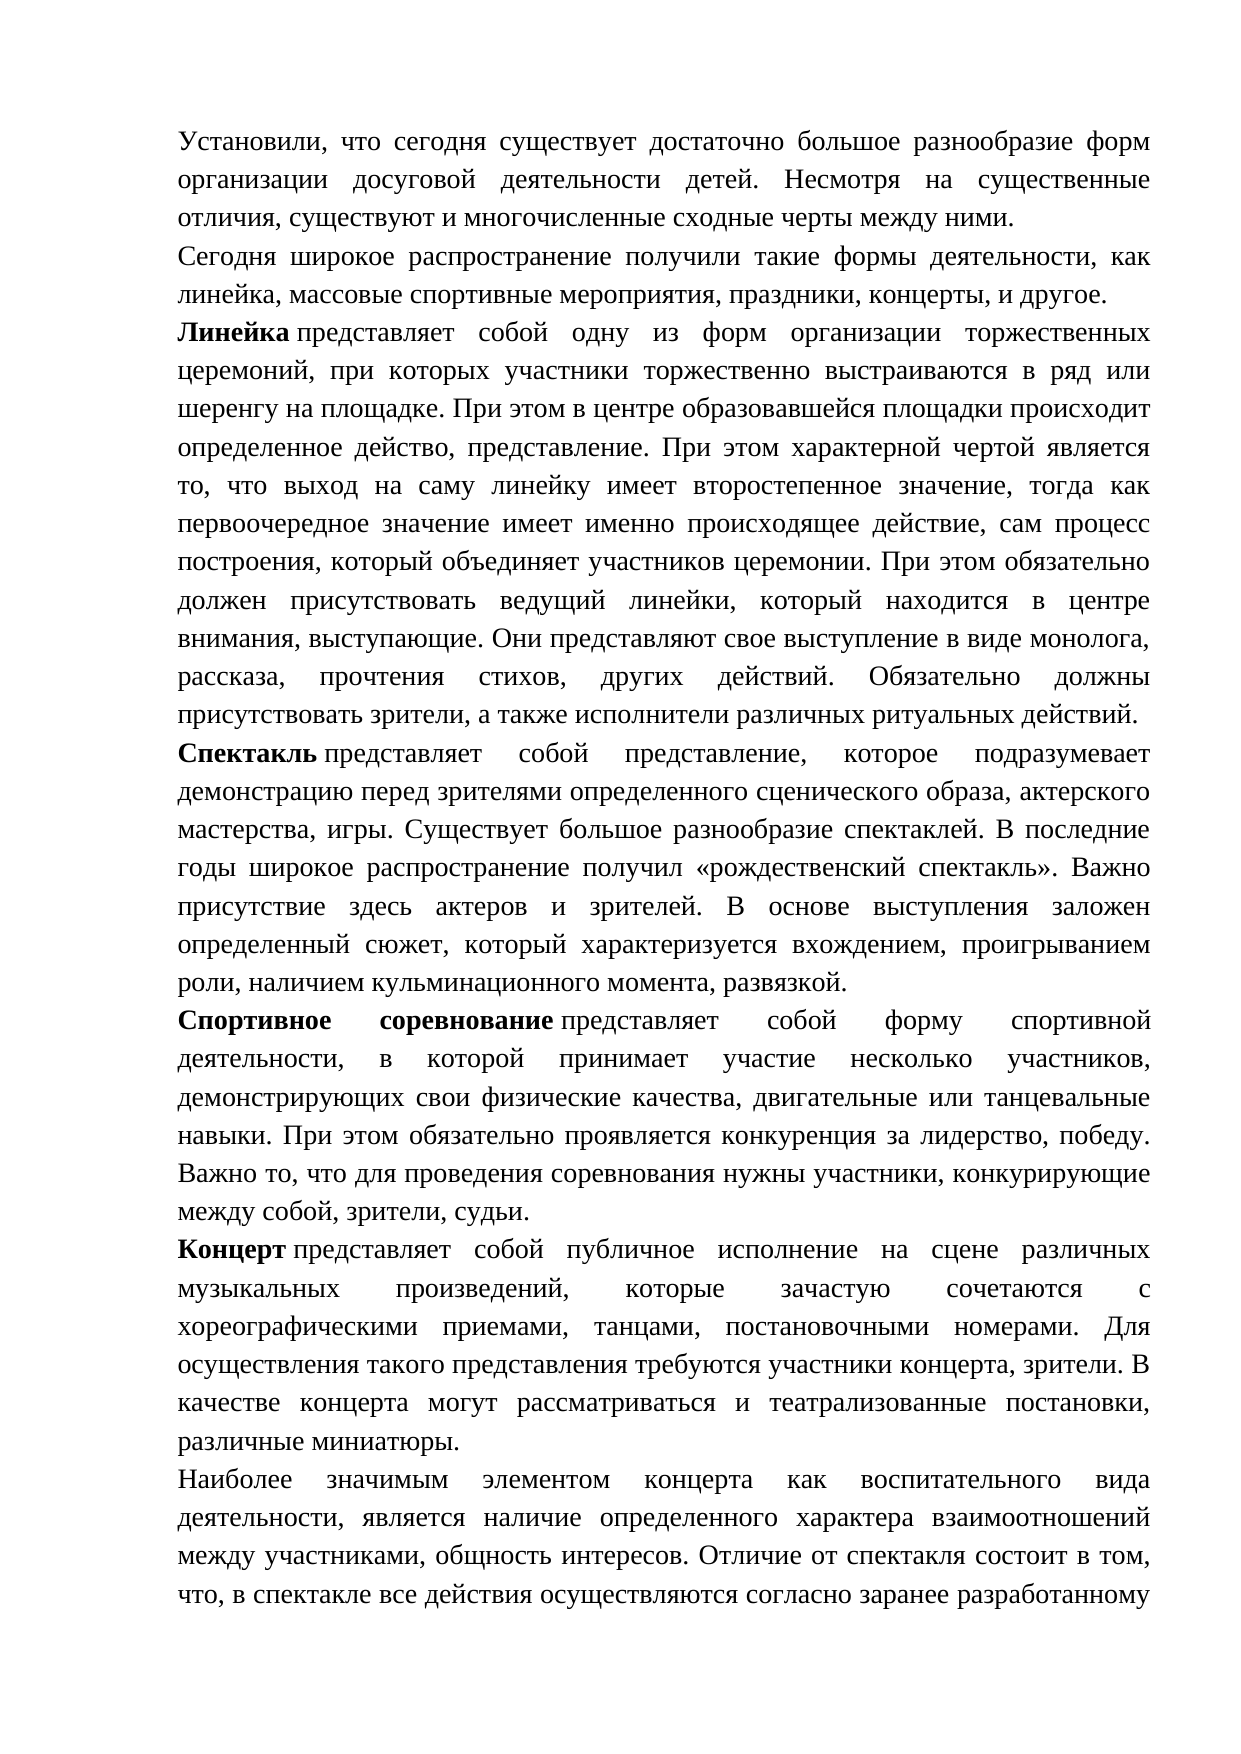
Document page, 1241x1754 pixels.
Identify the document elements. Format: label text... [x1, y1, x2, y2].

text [177, 1456, 1152, 1609]
text Концерт представляет собой публичное исполнение на сцене различных музыкальных произведений, которые зачастую сочетаются с хореографическими приемами, танцами, постановочными номерами. Для осуществления такого представления требуются участники концерта, зрители. В качестве концерта могут рассматриваться и театрализованные постановки, различные миниатюры. [177, 1227, 1152, 1456]
text Установили, что сегодня существует достаточно большое разнообразие форм организации досуговой деятельности детей. Несмотря на существенные отличия, существуют и многочисленные сходные черты между ними. [177, 118, 1152, 233]
text Спортивное соревнование представляет собой форму спортивной деятельности, в которой принимает участие несколько участников, демонстрирующих свои физические качества, двигательные или танцевальные навыки. При этом обязательно проявляется конкуренция за лидерство, победу. Важно то, что для проведения соревнования нужны участники, конкурирующие между собой, зрители, судьи. [177, 997, 1152, 1227]
text Спектакль представляет собой представление, которое подразумевает демонстрацию перед зрителями определенного сценического образа, актерского мастерства, игры. Существует большое разнообразие спектаклей. В последние годы широкое распространение получил «рождественский спектакль». Важно присутствие здесь актеров и зрителей. В основе выступления заложен определенный сюжет, который характеризуется вхождением, проигрыванием роли, наличием кульминационного момента, развязкой. [177, 730, 1152, 997]
text Сегодня широкое распространение получили такие формы деятельности, как линейка, массовые спортивные мероприятия, праздники, концерты, и другое. [177, 233, 1152, 309]
text Линейка представляет собой одну из форм организации торжественных церемоний, при которых участники торжественно выстраиваются в ряд или шеренгу на площадке. При этом в центре образовавшейся площадки происходит определенное действо, представление. При этом характерной чертой является то, что выход на саму линейку имеет второстепенное значение, тогда как первоочередное значение имеет именно происходящее действие, сам процесс построения, который объединяет участников церемонии. При этом обязательно должен присутствовать ведущий линейки, который находится в центре внимания, выступающие. Они представляют свое выступление в виде монолога, рассказа, прочтения стихов, других действий. Обязательно должны присутствовать зрители, а также исполнители различных ритуальных действий. [177, 309, 1152, 730]
